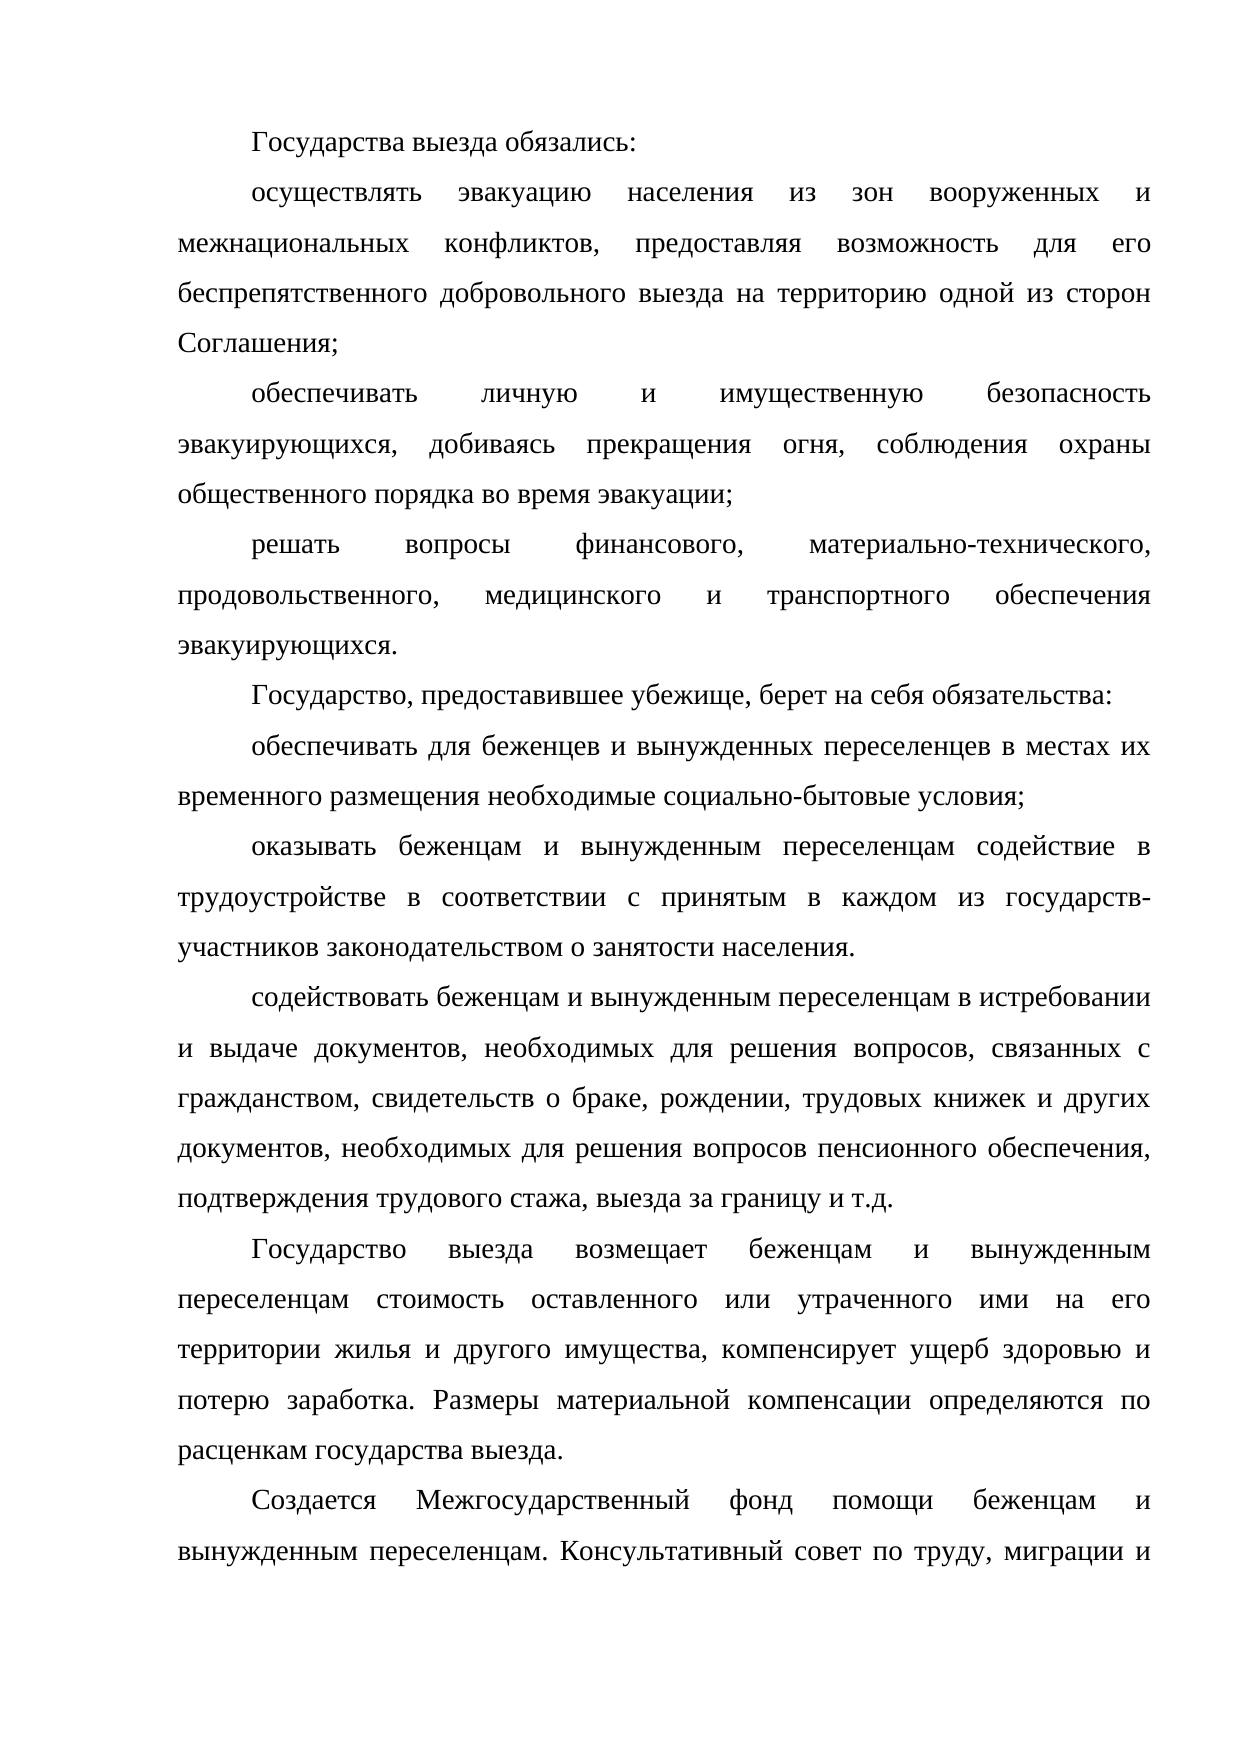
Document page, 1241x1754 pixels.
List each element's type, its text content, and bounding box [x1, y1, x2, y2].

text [177, 1482, 1152, 1566]
text Государства выезда обязались: [177, 124, 1152, 158]
text обеспечивать личную и имущественную безопасность эвакуирующихся, добиваясь прекращения огня, соблюдения охраны общественного порядка во время эвакуации; [177, 376, 1152, 510]
text решать вопросы финансового, материально-технического, продовольственного, медицинского и транспортного обеспечения эвакуирующихся. [177, 527, 1152, 661]
text оказывать беженцам и вынужденным переселенцам содействие в трудоустройстве в соответствии с принятым в каждом из государств-участников законодательством о занятости населения. [177, 828, 1152, 963]
text обеспечивать для беженцев и вынужденных переселенцев в местах их временного размещения необходимые социально-бытовые условия; [177, 728, 1152, 812]
text Государство, предоставившее убежище, берет на себя обязательства: [177, 677, 1152, 711]
text Государство выезда возмещает беженцам и вынужденным переселенцам стоимость оставленного или утраченного ими на его территории жилья и другого имущества, компенсирует ущерб здоровью и потерю заработка. Размеры материальной компенсации определяются по расценкам государства выезда. [177, 1231, 1152, 1466]
text содействовать беженцам и вынужденным переселенцам в истребовании и выдаче документов, необходимых для решения вопросов, связанных с гражданством, свидетельств о браке, рождении, трудовых книжек и других документов, необходимых для решения вопросов пенсионного обеспечения, подтверждения трудового стажа, выезда за границу и т.д. [177, 979, 1152, 1214]
text осуществлять эвакуацию населения из зон вооруженных и межнациональных конфликтов, предоставляя возможность для его беспрепятственного добровольного выезда на территорию одной из сторон Соглашения; [177, 174, 1152, 359]
